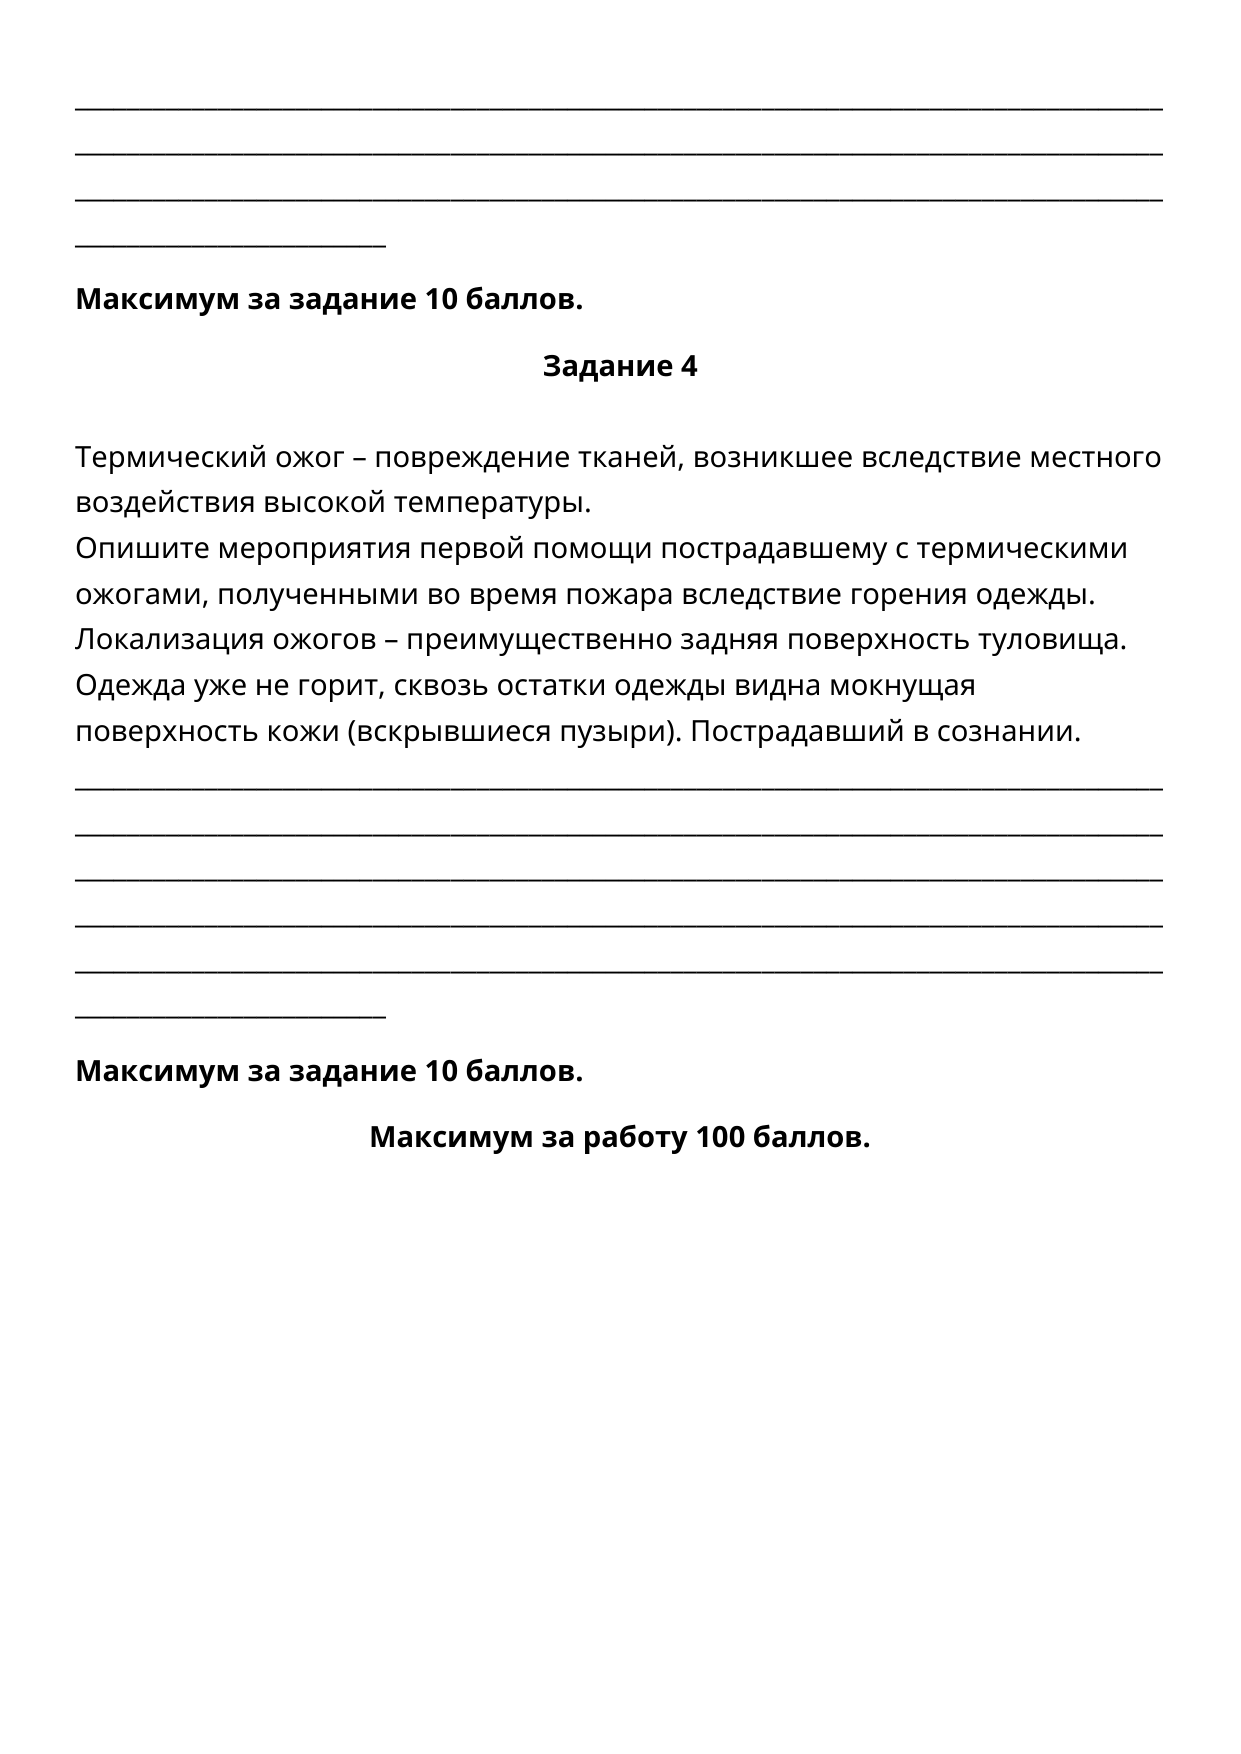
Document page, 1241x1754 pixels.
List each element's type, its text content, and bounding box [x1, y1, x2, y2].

text Задание 4 [75, 345, 1165, 384]
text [75, 75, 1165, 252]
text Максимум за работу 100 баллов. [75, 1116, 1165, 1156]
text Максимум за задание 10 баллов. [75, 278, 1165, 318]
text Термический ожог – повреждение тканей, возникшее вследствие местного воздействия высокой температуры. Опишите мероприятия первой помощи пострадавшему с термическими ожогами, полученными во время пожара вследствие горения одежды. Локализация ожогов – преимущественно задняя поверхность туловища. Одежда уже не горит, сквозь остатки одежды видна мокнущая поверхность кожи (вскрывшиеся пузыри). Пострадавший в сознании. [75, 390, 1165, 749]
text Максимум за задание 10 баллов. [75, 1050, 1165, 1090]
